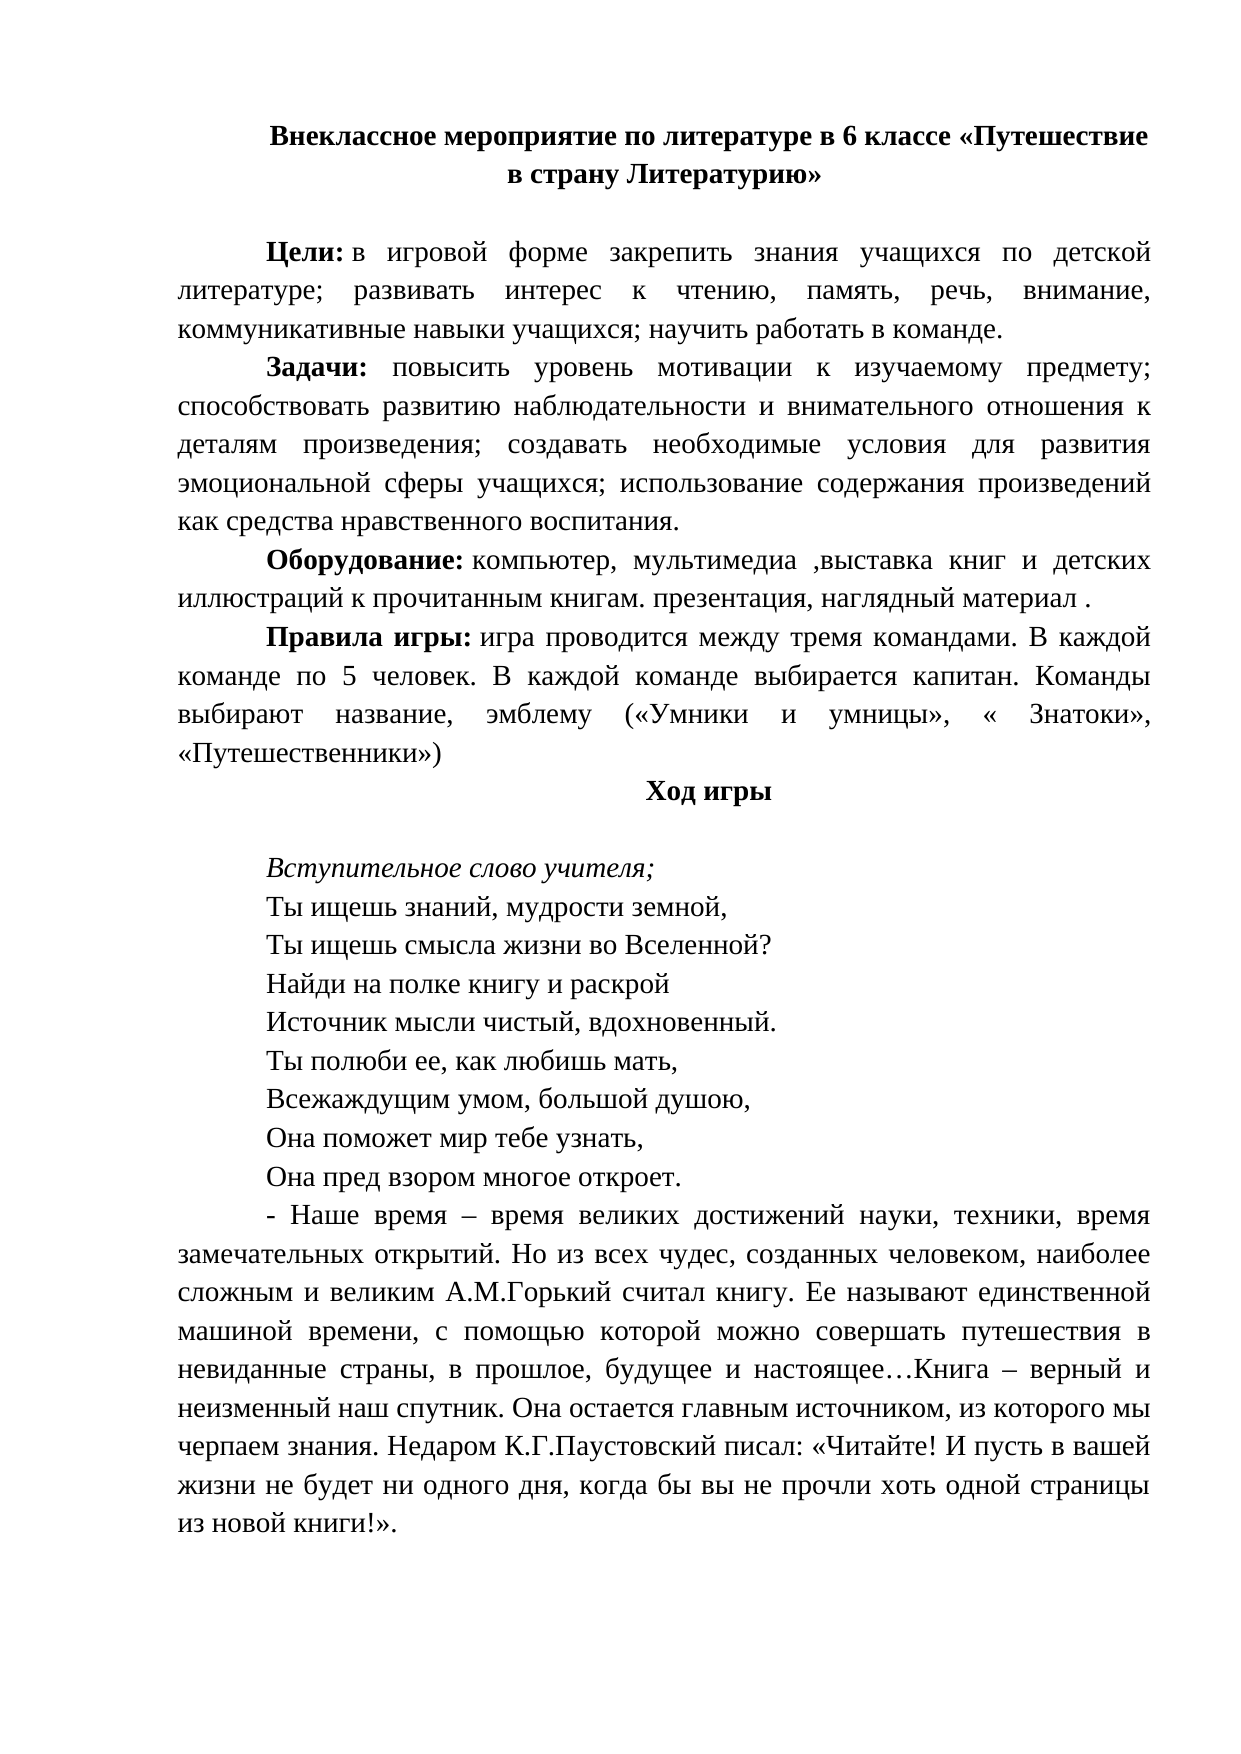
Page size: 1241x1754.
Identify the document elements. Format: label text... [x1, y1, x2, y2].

text - Наше время – время великих достижений науки, техники, время замечательных открытий. Но из всех чудес, созданных человеком, наиболее сложным и великим А.М.Горький считал книгу. Ее называют единственной машиной времени, с помощью которой можно совершать путешествия в невиданные страны, в прошлое, будущее и настоящее…Книга – верный и неизменный наш спутник. Она остается главным источником, из которого мы черпаем знания. Недаром К.Г.Паустовский писал: «Читайте! И пусть в вашей жизни не будет ни одного дня, когда бы вы не прочли хоть одной страницы из новой книги!». [177, 1197, 1152, 1539]
text Оборудование: компьютер, мультимедиа ,выставка книг и детских иллюстраций к прочитанным книгам. презентация, наглядный материал . [177, 542, 1152, 614]
text Задачи: повысить уровень мотивации к изучаемому предмету; способствовать развитию наблюдательности и внимательного отношения к деталям произведения; создавать необходимые условия для развития эмоциональной сферы учащихся; использование содержания произведений как средства нравственного воспитания. [177, 349, 1152, 537]
text Найди на полке книгу и раскрой [177, 966, 1152, 999]
text Ты полюби ее, как любишь мать, [177, 1043, 1152, 1077]
text Всежаждущим умом, большой душою, [177, 1082, 1152, 1115]
text Ты ищешь знаний, мудрости земной, [177, 889, 1152, 922]
text Ход игры [177, 773, 1152, 807]
text Правила игры: игра проводится между тремя командами. В каждой команде по 5 человек. В каждой команде выбирается капитан. Команды выбирают название, эмблему («Умники и умницы», « Знатоки», «Путешественники») [177, 619, 1152, 768]
text Источник мысли чистый, вдохновенный. [177, 1004, 1152, 1038]
text Внеклассное мероприятие по литературе в 6 классе «Путешествие в страну Литературию» [177, 118, 1152, 190]
text Цели: в игровой форме закрепить знания учащихся по детской литературе; развивать интерес к чтению, память, речь, внимание, коммуникативные навыки учащихся; научить работать в команде. [177, 234, 1152, 344]
text Ты ищешь смысла жизни во Вселенной? [177, 927, 1152, 961]
text Вступительное слово учителя; [177, 850, 1152, 884]
text Она поможет мир тебе узнать, [177, 1120, 1152, 1154]
text Она пред взором многое откроет. [177, 1159, 1152, 1192]
